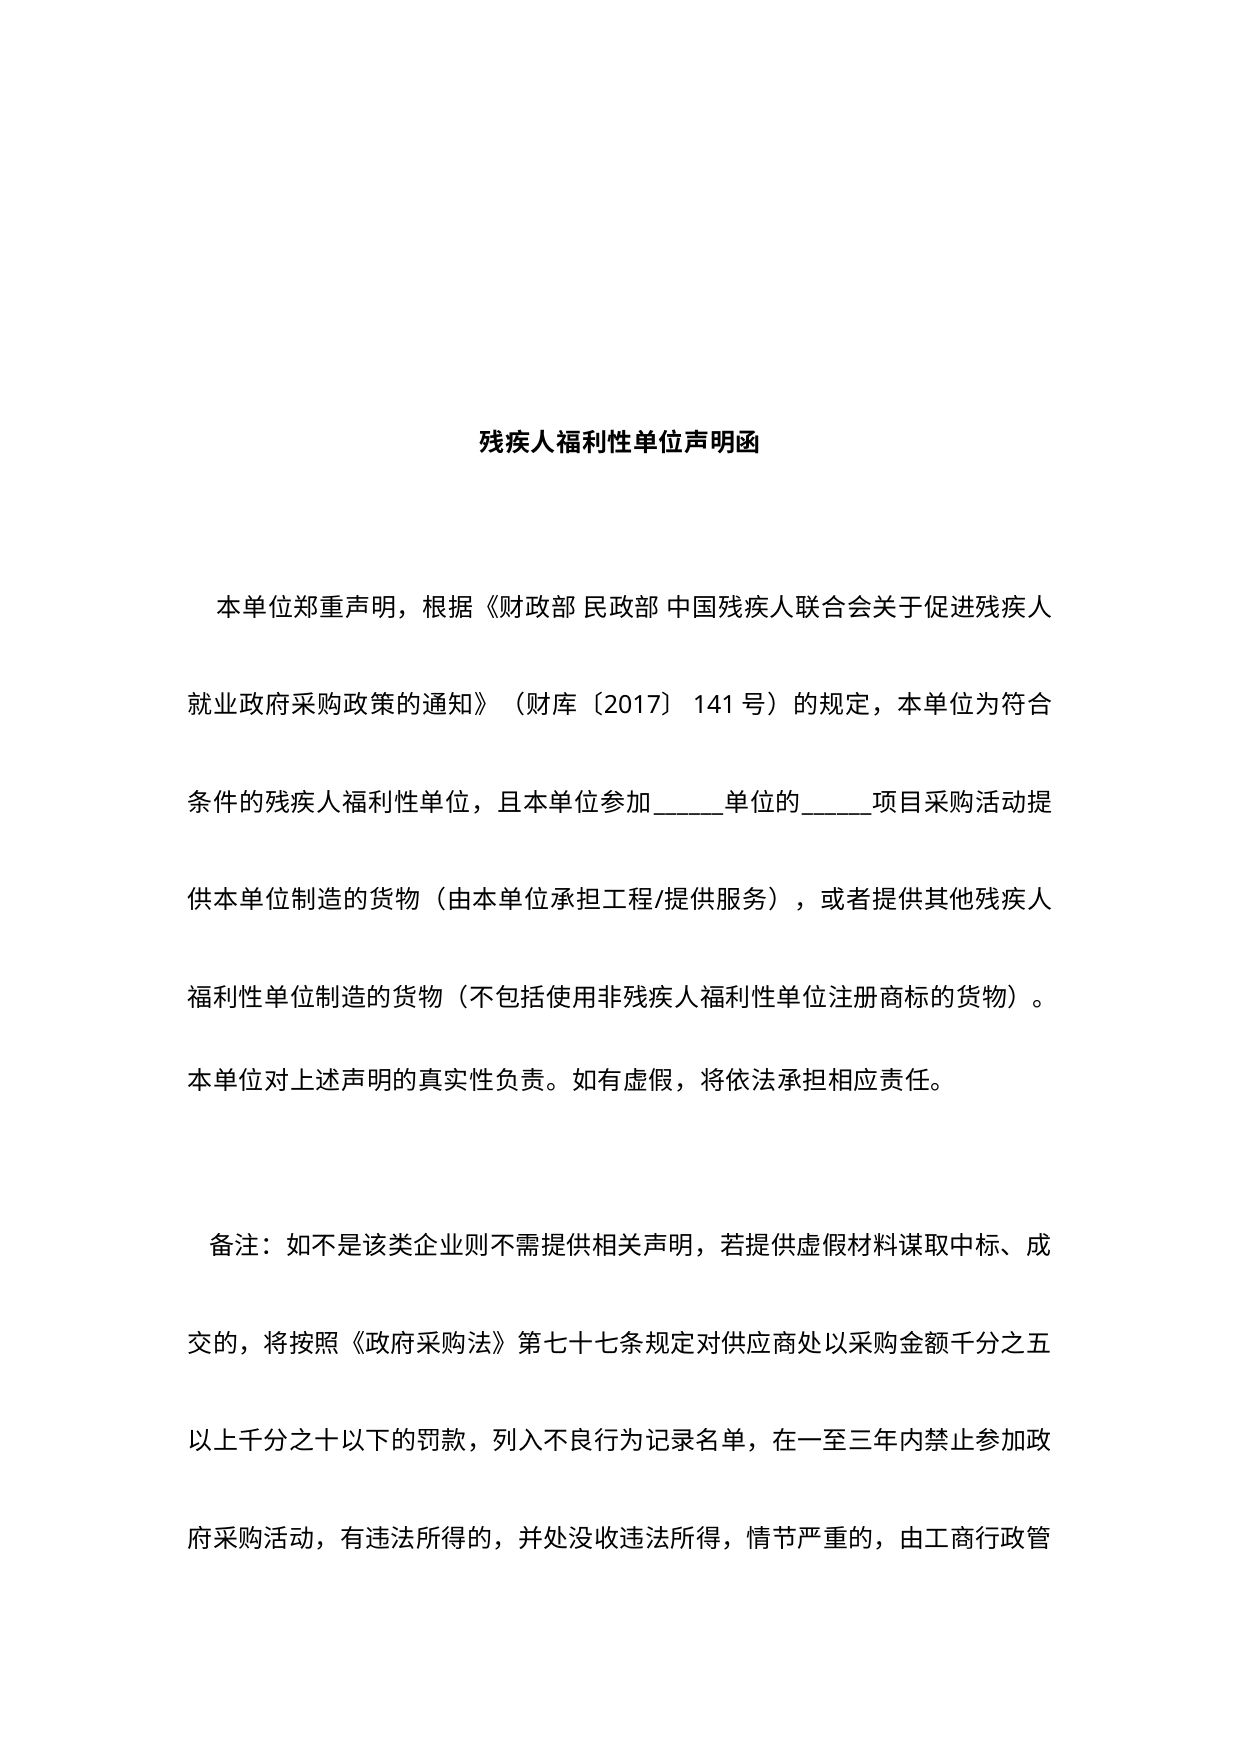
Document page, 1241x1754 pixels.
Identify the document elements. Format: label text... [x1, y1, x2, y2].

list 本单位郑重声明，根据《财政部 民政部 中国残疾人联合会关于促进残疾人就业政府采购政策的通知》（财库〔2017〕 141号）的规定，本单位为符合条件的残疾人福利性单位，且本单位参加______单位的______项目采购活动提供本单位制造的货物（由本单位承担工程/提供服务），或者提供其他残疾人福利性单位制造的货物（不包括使用非残疾人福利性单位注册商标的货物）。 [187, 573, 1053, 1028]
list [187, 1211, 1053, 1569]
list 残疾人福利性单位声明函 [187, 408, 1053, 473]
list 本单位对上述声明的真实性负责。如有虚假，将依法承担相应责任。 [187, 1046, 1053, 1111]
